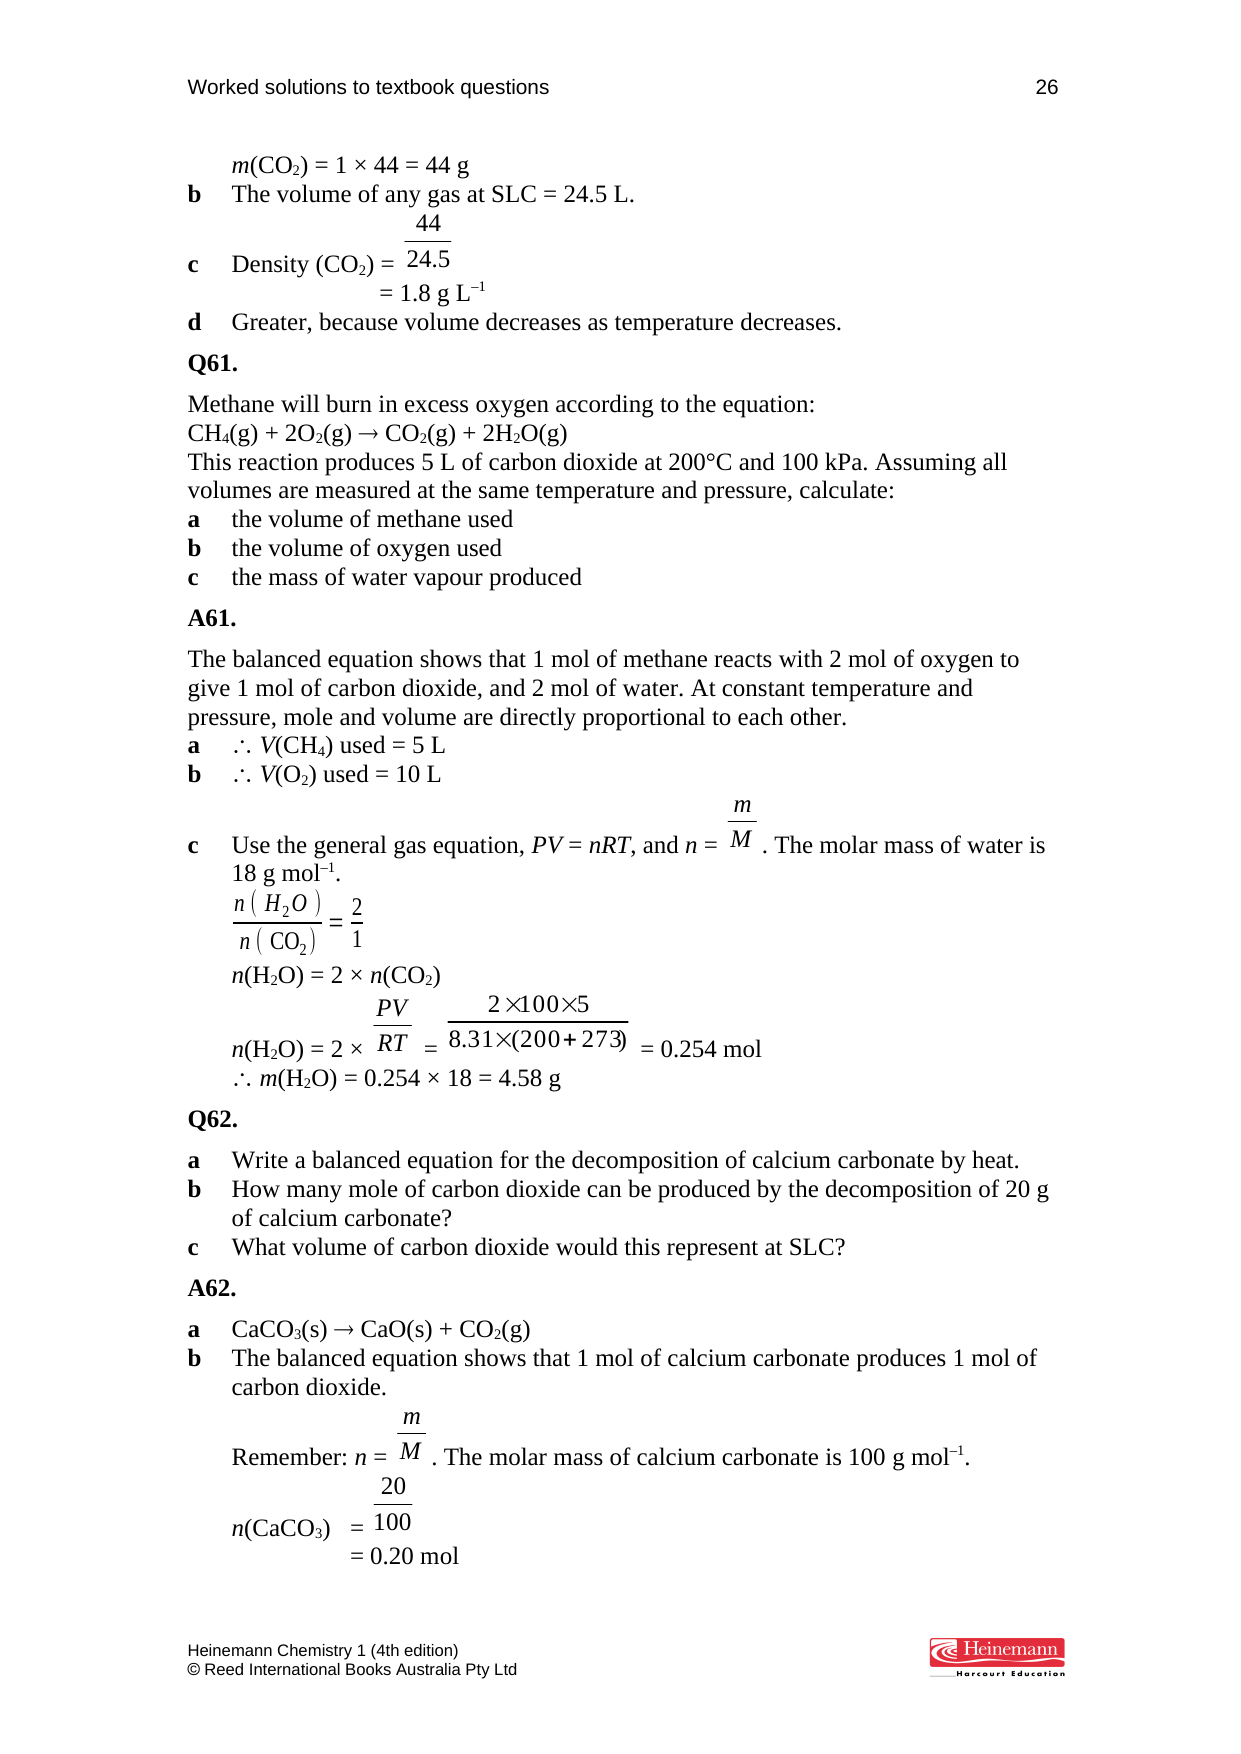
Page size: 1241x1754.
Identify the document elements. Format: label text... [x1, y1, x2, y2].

text Methane will burn in excess oxygen according to the equation: [187, 389, 1053, 418]
text a Write a balanced equation for the decomposition of calcium carbonate by heat. [187, 1145, 1053, 1174]
text a V(CH4) used = 5 L [187, 731, 1053, 759]
text b How many mole of carbon dioxide can be produced by the decomposition of 20 g of calcium carbonate? [187, 1174, 1053, 1232]
text = 0.20 mol [187, 1541, 1053, 1570]
text Remember: n = . The molar mass of calcium carbonate is 100 g mol–1. [187, 1400, 1053, 1471]
text n(H2O) = 2 × n(CO2) [187, 960, 1053, 988]
text A62. [187, 1273, 1053, 1302]
text CH4(g) + 2O2(g) CO2(g) + 2H2O(g) [187, 418, 1053, 447]
text c Density (CO2) = [187, 207, 1053, 278]
text b The balanced equation shows that 1 mol of calcium carbonate produces 1 mol of carbon dioxide. [187, 1343, 1053, 1400]
picture [927, 1637, 1066, 1677]
text n(H2O) = 2 × = = 0.254 mol [187, 988, 1053, 1063]
text b The volume of any gas at SLC = 24.5 L. [187, 179, 1053, 207]
text The balanced equation shows that 1 mol of methane reacts with 2 mol of oxygen to give 1 mol of carbon dioxide, and 2 mol of water. At constant temperature and pressure, mole and volume are directly proportional to each other. [187, 644, 1053, 731]
text = 1.8 g L–1 [187, 278, 1053, 307]
text a CaCO3(s) CaO(s) + CO2(g) [187, 1314, 1053, 1343]
text n(CaCO3) = [187, 1471, 1053, 1541]
text A61. [187, 603, 1053, 632]
text m(CO2) = 1 × 44 = 44 g [187, 150, 1053, 179]
text Q62. [187, 1104, 1053, 1133]
text b the volume of oxygen used [187, 533, 1053, 562]
text a the volume of methane used [187, 504, 1053, 533]
text Q61. [187, 348, 1053, 377]
text c What volume of carbon dioxide would this represent at SLC? [187, 1232, 1053, 1260]
text b V(O2) used = 10 L [187, 759, 1053, 788]
text c Use the general gas equation, PV = nRT, and n = . The molar mass of water is 18 g mol–1. [187, 788, 1053, 887]
text c the mass of water vapour produced [187, 562, 1053, 591]
text This reaction produces 5 L of carbon dioxide at 200°C and 100 kPa. Assuming all volumes are measured at the same temperature and pressure, calculate: [187, 447, 1053, 504]
text m(H2O) = 0.254 × 18 = 4.58 g [187, 1063, 1053, 1092]
text d Greater, because volume decreases as temperature decreases. [187, 307, 1053, 336]
